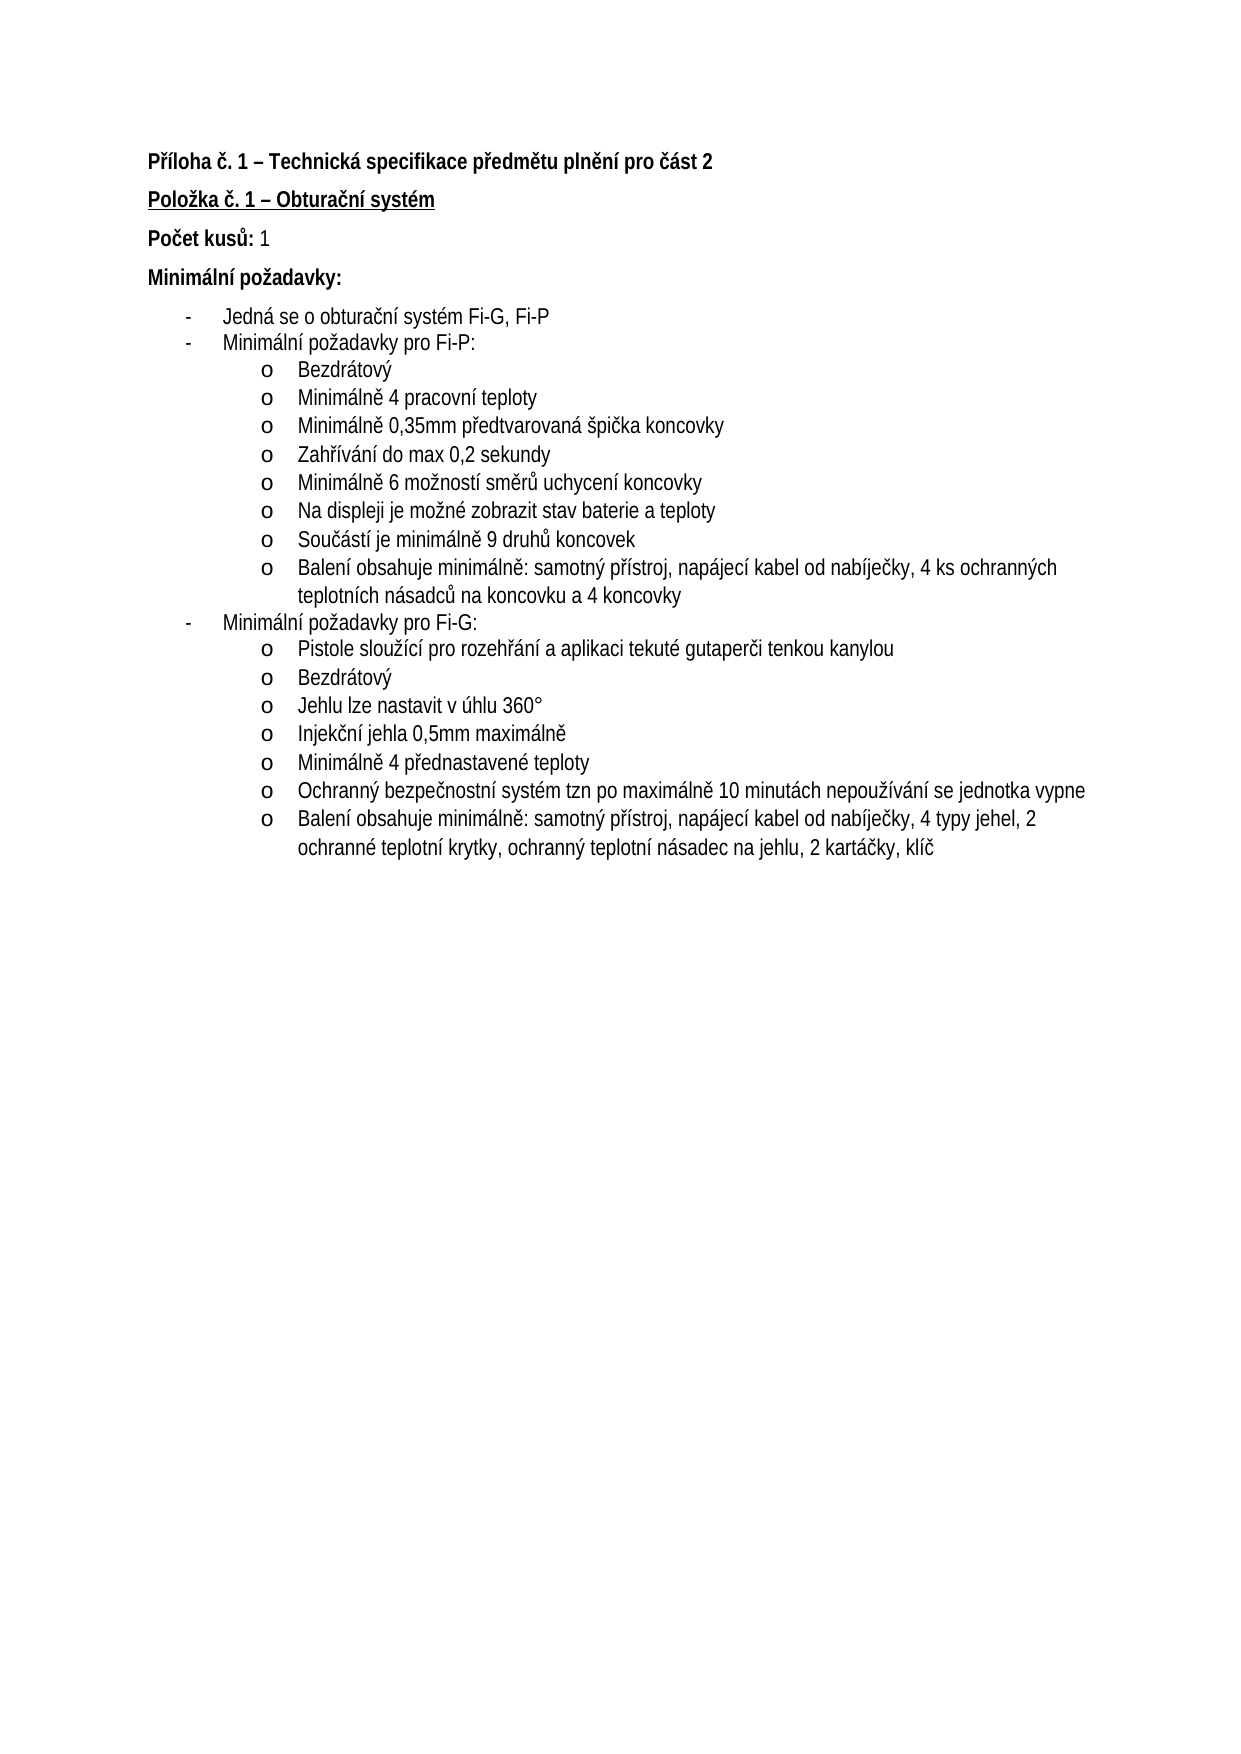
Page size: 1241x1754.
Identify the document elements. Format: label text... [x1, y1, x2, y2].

list Balení obsahuje minimálně: samotný přístroj, napájecí kabel od nabíječky, 4 typy jehel, 2 ochranné teplotní krytky, ochranný teplotní násadec na jehlu, 2 kartáčky, klíč [260, 805, 1093, 860]
list Bezdrátový [260, 356, 1093, 384]
list Součástí je minimálně 9 druhů koncovek [260, 526, 1093, 554]
list Minimálně 4 přednastavené teploty [260, 748, 1093, 777]
list Jehlu lze nastavit v úhlu 360° [260, 692, 1093, 720]
list Balení obsahuje minimálně: samotný přístroj, napájecí kabel od nabíječky, 4 ks ochranných teplotních násadců na koncovku a 4 koncovky [260, 554, 1093, 609]
list Jedná se o obturační systém Fi-G, Fi-P [185, 303, 1093, 329]
list Minimální požadavky pro Fi-G: [185, 609, 1093, 635]
list Minimálně 6 možností směrů uchycení koncovky [260, 469, 1093, 497]
list Minimální požadavky pro Fi-P: [185, 329, 1093, 356]
list Bezdrátový [260, 663, 1093, 692]
list Pistole sloužící pro rozehřání a aplikaci tekuté gutaperči tenkou kanylou [260, 635, 1093, 663]
list Zahřívání do max 0,2 sekundy [260, 441, 1093, 469]
text Minimální požadavky: [148, 264, 1093, 291]
text Příloha č. 1 – Technická specifikace předmětu plnění pro část 2 [148, 148, 1093, 174]
text Položka č. 1 – Obturační systém [148, 186, 1093, 213]
text Počet kusů: 1 [148, 225, 1093, 252]
list Injekční jehla 0,5mm maximálně [260, 720, 1093, 748]
list Minimálně 0,35mm předtvarovaná špička koncovky [260, 412, 1093, 441]
list Ochranný bezpečnostní systém tzn po maximálně 10 minutách nepoužívání se jednotka vypne [260, 777, 1093, 805]
list Na displeji je možné zobrazit stav baterie a teploty [260, 497, 1093, 526]
list Minimálně 4 pracovní teploty [260, 384, 1093, 412]
